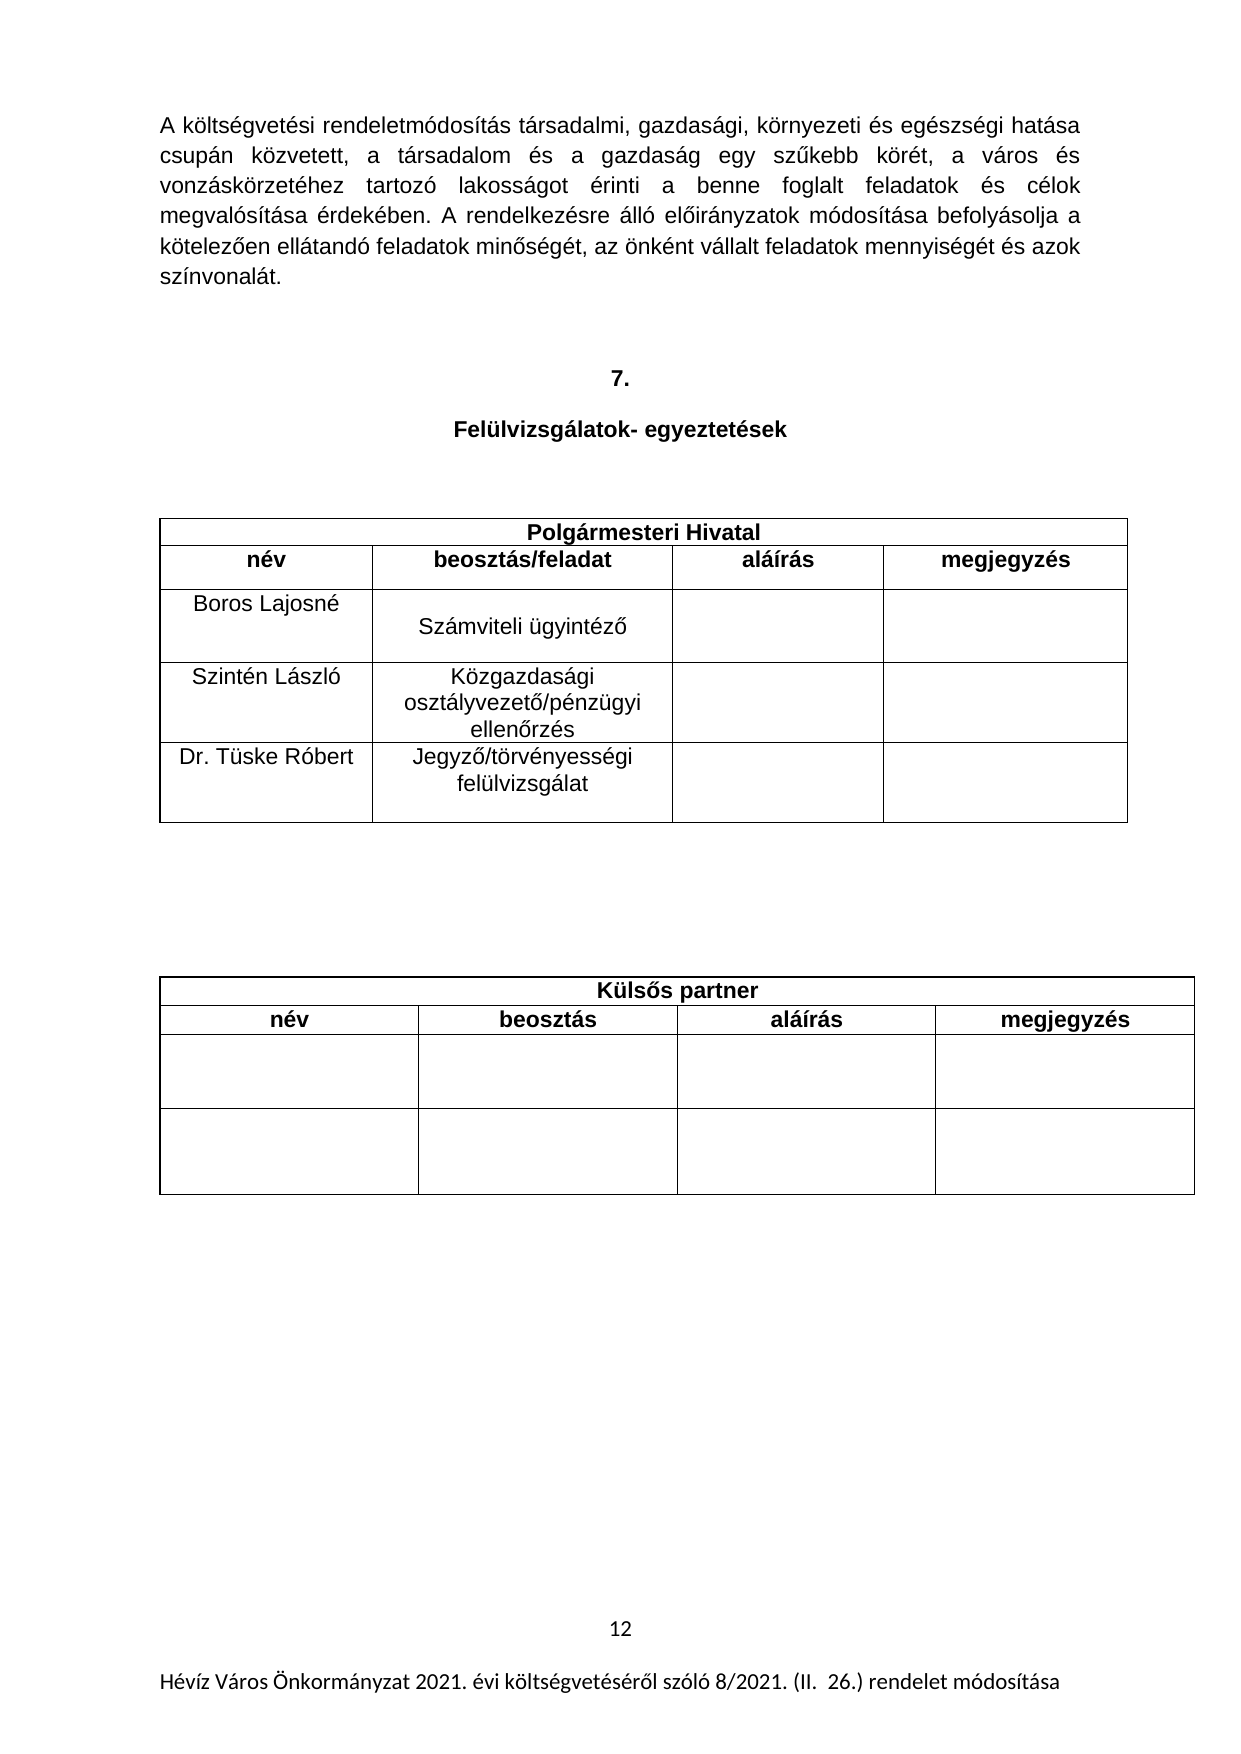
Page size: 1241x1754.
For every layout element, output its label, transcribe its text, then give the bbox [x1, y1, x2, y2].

table_cell [678, 1035, 935, 1108]
table_cell [884, 663, 1127, 742]
table_cell megjegyzés [884, 546, 1127, 589]
table_cell [673, 743, 883, 822]
text Felülvizsgálatok- egyeztetések [159, 416, 1081, 442]
table_cell [419, 1109, 677, 1194]
table_cell [673, 590, 883, 662]
table_cell [161, 1109, 418, 1194]
table_cell Boros Lajosné [161, 590, 372, 662]
table_cell Számviteli ügyintéző [373, 590, 672, 662]
table_cell [678, 1109, 935, 1194]
table_cell Szintén László [161, 663, 372, 742]
table_cell [936, 1035, 1194, 1108]
table_cell beosztás [419, 1006, 677, 1034]
table_cell [936, 1109, 1194, 1194]
table_cell aláírás [673, 546, 883, 589]
table_cell [673, 663, 883, 742]
table_cell Dr. Tüske Róbert [161, 743, 372, 822]
table_cell aláírás [678, 1006, 935, 1034]
table_header Polgármesteri Hivatal [161, 519, 1127, 545]
table_cell megjegyzés [936, 1006, 1194, 1034]
text 7. [159, 365, 1081, 391]
table_cell [884, 590, 1127, 662]
table_header Külsős partner [161, 978, 1194, 1005]
table_cell Közgazdasági osztályvezető/pénzügyi ellenőrzés [373, 663, 672, 742]
table_cell [884, 743, 1127, 822]
table_cell [161, 1035, 418, 1108]
table_cell Jegyző/törvényességi felülvizsgálat [373, 743, 672, 822]
table_cell beosztás/feladat [373, 546, 672, 589]
table_cell [419, 1035, 677, 1108]
table_cell név [161, 1006, 418, 1034]
text A költségvetési rendeletmódosítás társadalmi, gazdasági, környezeti és egészségi hatása csupán közvetett, a társadalom és a gazdaság egy szűkebb körét, a város és vonzáskörzetéhez tartozó lakosságot érinti a benne foglalt feladatok és célok megvalósítása érdekében. A rendelkezésre álló előirányzatok módosítása befolyásolja a kötelezően ellátandó feladatok minőségét, az önként vállalt feladatok mennyiségét és azok színvonalát. [159, 112, 1081, 289]
table_cell név [161, 546, 372, 589]
